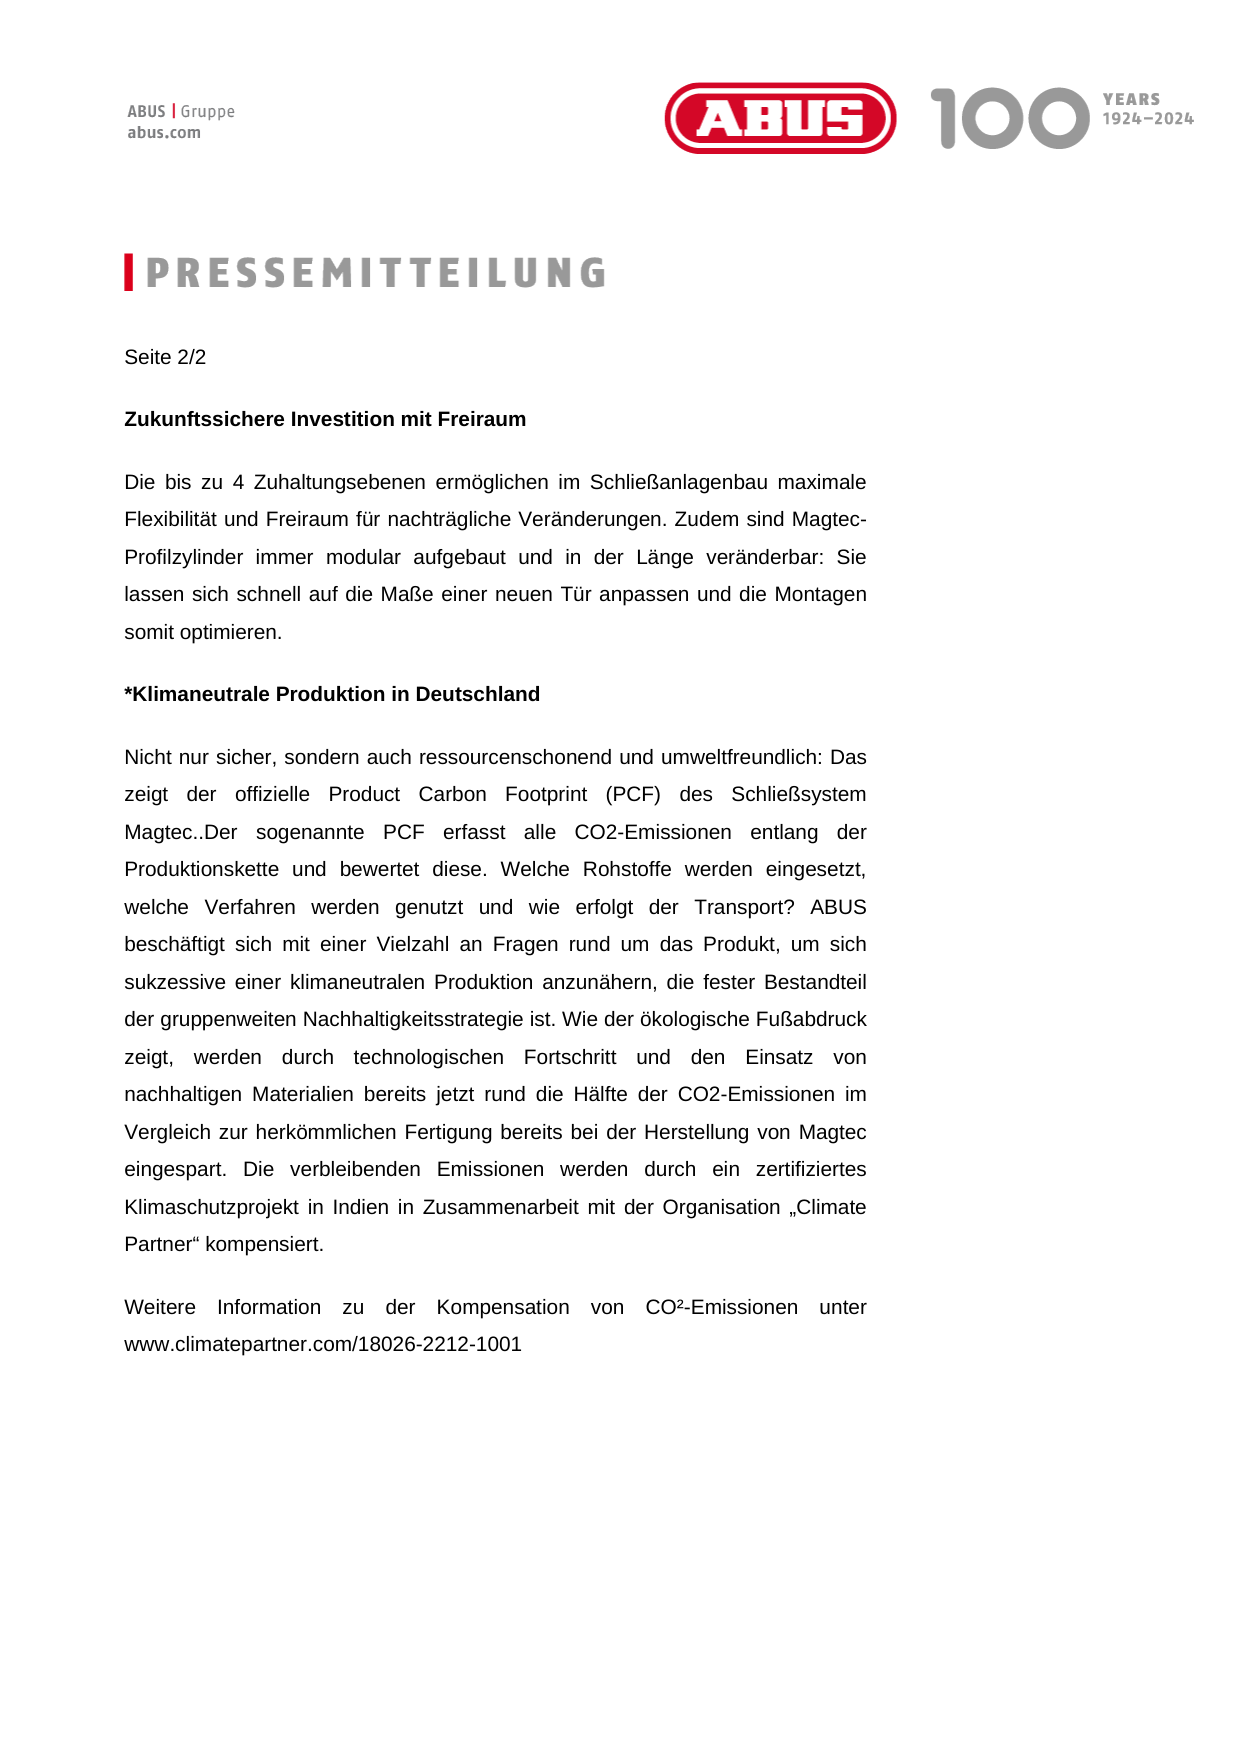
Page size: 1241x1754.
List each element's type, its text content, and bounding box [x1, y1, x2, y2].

picture [0, 6, 1241, 331]
text Zukunftssichere Investition mit Freiraum [124, 393, 868, 431]
text Weitere Information zu der Kompensation von CO²-Emissionen unter www.climatepartner.com/18026-2212-1001 [124, 1281, 868, 1356]
text Nicht nur sicher, sondern auch ressourcenschonend und umweltfreundlich: Das zeigt der offizielle Product Carbon Footprint (PCF) des Schließsystem Magtec..Der sogenannte PCF erfasst alle CO2-Emissionen entlang der Produktionskette und bewertet diese. Welche Rohstoffe werden eingesetzt, welche Verfahren werden genutzt und wie erfolgt der Transport? ABUS beschäftigt sich mit einer Vielzahl an Fragen rund um das Produkt, um sich sukzessive einer klimaneutralen Produktion anzunähern, die fester Bestandteil der gruppenweiten Nachhaltigkeitsstrategie ist. Wie der ökologische Fußabdruck zeigt, werden durch technologischen Fortschritt und den Einsatz von nachhaltigen Materialien bereits jetzt rund die Hälfte der CO2-Emissionen im Vergleich zur herkömmlichen Fertigung bereits bei der Herstellung von Magtec eingespart. Die verbleibenden Emissionen werden durch ein zertifiziertes Klimaschutzprojekt in Indien in Zusammenarbeit mit der Organisation „Climate Partner“ kompensiert. [124, 731, 868, 1256]
text *Klimaneutrale Produktion in Deutschland [124, 668, 868, 706]
text Die bis zu 4 Zuhaltungsebenen ermöglichen im Schließanlagenbau maximale Flexibilität und Freiraum für nachträgliche Veränderungen. Zudem sind Magtec-Profilzylinder immer modular aufgebaut und in der Länge veränderbar: Sie lassen sich schnell auf die Maße einer neuen Tür anpassen und die Montagen somit optimieren. [124, 456, 868, 643]
text Seite 2/2 [124, 331, 868, 368]
